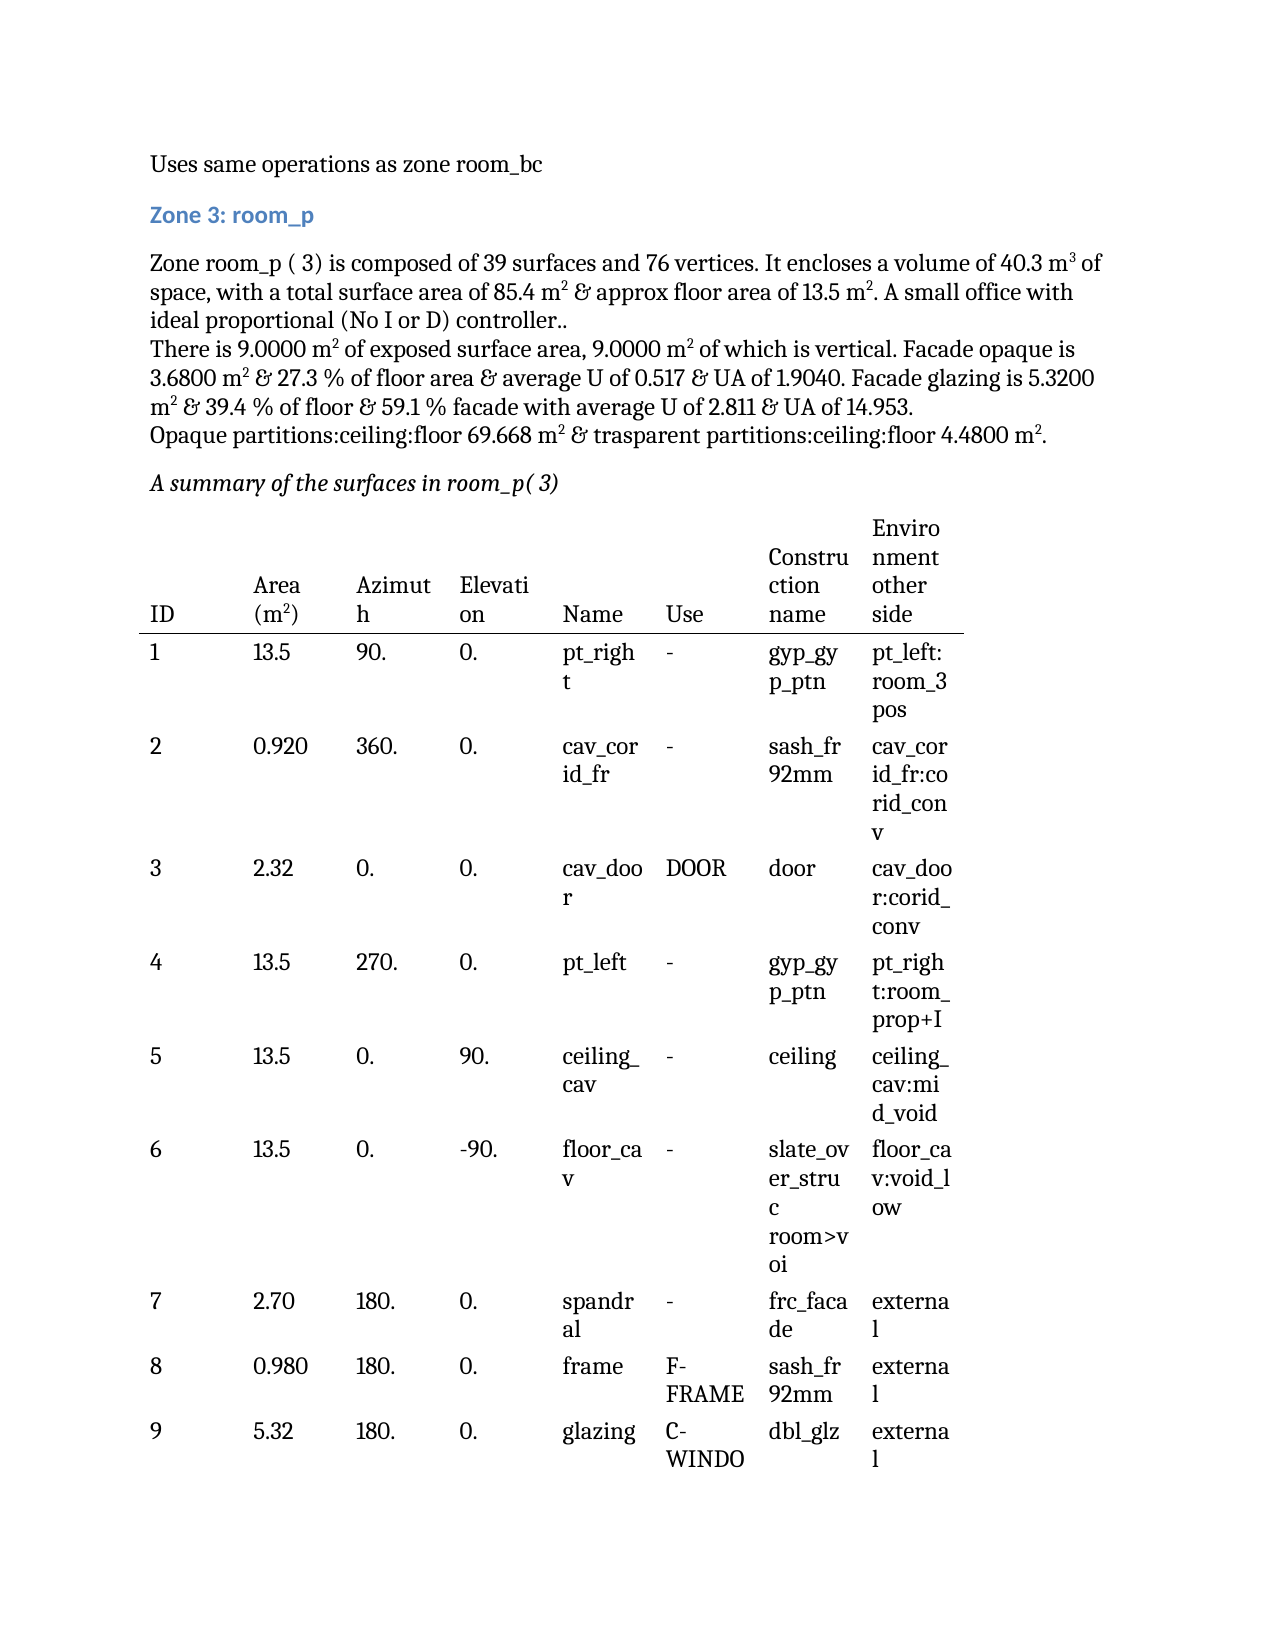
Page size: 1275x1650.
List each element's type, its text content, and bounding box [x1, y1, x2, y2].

text Zone room_p ( 3) is composed of 39 surfaces and 76 vertices. It encloses a volume of 40.3 m3 of space, with a total surface area of 85.4 m2 & approx floor area of 13.5 m2. A small office with ideal proportional (No I or D) controller.. There is 9.0000 m2 of exposed surface area, 9.0000 m2 of which is vertical. Facade opaque is 3.6800 m2 & 27.3 % of floor area & average U of 0.517 & UA of 1.9040. Facade glazing is 5.3200 m2 & 39.4 % of floor & 59.1 % facade with average U of 2.811 & UA of 14.953. Opaque partitions:ceiling:floor 69.668 m2 & trasparent partitions:ceiling:floor 4.4800 m2. [150, 249, 1125, 450]
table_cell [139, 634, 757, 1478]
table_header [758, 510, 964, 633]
text Uses same operations as zone room_bc [150, 150, 1125, 179]
text A summary of the surfaces in room_p( 3) [150, 469, 1125, 498]
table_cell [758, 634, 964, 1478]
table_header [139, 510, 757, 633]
subtitle Zone 3: room_p [150, 199, 1125, 230]
